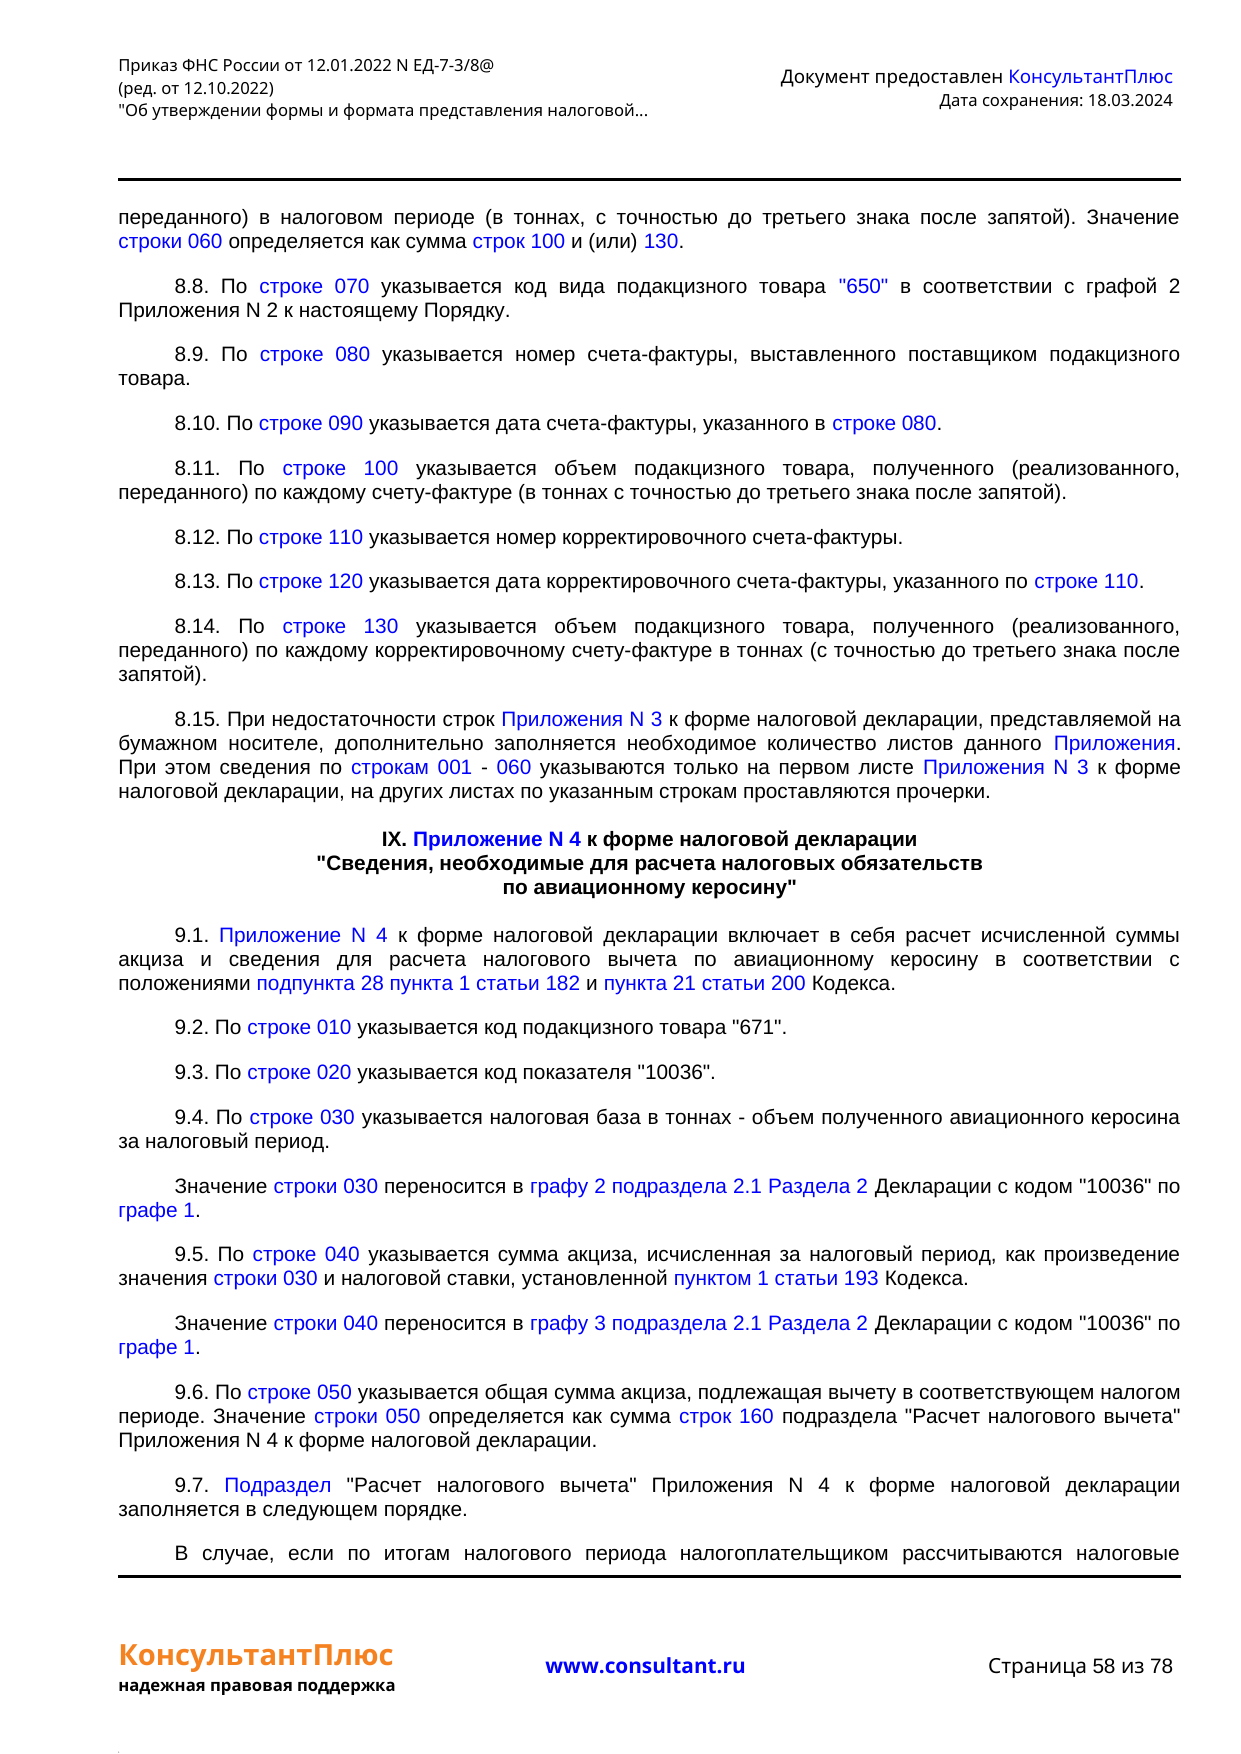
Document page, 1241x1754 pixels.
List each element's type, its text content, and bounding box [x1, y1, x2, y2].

text 9.5. По строке 040 указывается сумма акциза, исчисленная за налоговый период, как произведение значения строки 030 и налоговой ставки, установленной пунктом 1 статьи 193 Кодекса. [118, 1242, 1181, 1290]
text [118, 1541, 1181, 1565]
text Значение строки 030 переносится в графу 2 подраздела 2.1 Раздела 2 Декларации с кодом "10036" по графе 1. [118, 1173, 1181, 1221]
title IX. Приложение N 4 к форме налоговой декларации [118, 827, 1181, 851]
text 8.11. По строке 100 указывается объем подакцизного товара, полученного (реализованного, переданного) по каждому счету-фактуре (в тоннах с точностью до третьего знака после запятой). [118, 456, 1181, 504]
text 8.10. По строке 090 указывается дата счета-фактуры, указанного в строке 080. [118, 411, 1181, 435]
text 9.3. По строке 020 указывается код показателя "10036". [118, 1060, 1181, 1084]
text 9.7. Подраздел "Расчет налогового вычета" Приложения N 4 к форме налоговой декларации заполняется в следующем порядке. [118, 1472, 1181, 1520]
text 8.13. По строке 120 указывается дата корректировочного счета-фактуры, указанного по строке 110. [118, 569, 1181, 593]
text 9.4. По строке 030 указывается налоговая база в тоннах - объем полученного авиационного керосина за налоговый период. [118, 1105, 1181, 1153]
text 8.12. По строке 110 указывается номер корректировочного счета-фактуры. [118, 524, 1181, 548]
title "Сведения, необходимые для расчета налоговых обязательств [118, 851, 1181, 874]
text 9.1. Приложение N 4 к форме налоговой декларации включает в себя расчет исчисленной суммы акциза и сведения для расчета налогового вычета по авиационному керосину в соответствии с положениями подпункта 28 пункта 1 статьи 182 и пункта 21 статьи 200 Кодекса. [118, 922, 1181, 994]
text 8.14. По строке 130 указывается объем подакцизного товара, полученного (реализованного, переданного) по каждому корректировочному счету-фактуре в тоннах (с точностью до третьего знака после запятой). [118, 614, 1181, 686]
text 8.8. По строке 070 указывается код вида подакцизного товара "650" в соответствии с графой 2 Приложения N 2 к настоящему Порядку. [118, 273, 1181, 321]
text 8.9. По строке 080 указывается номер счета-фактуры, выставленного поставщиком подакцизного товара. [118, 342, 1181, 390]
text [118, 205, 1181, 253]
text Значение строки 040 переносится в графу 3 подраздела 2.1 Раздела 2 Декларации с кодом "10036" по графе 1. [118, 1311, 1181, 1359]
text 8.15. При недостаточности строк Приложения N 3 к форме налоговой декларации, представляемой на бумажном носителе, дополнительно заполняется необходимое количество листов данного Приложения. При этом сведения по строкам 001 - 060 указываются только на первом листе Приложения N 3 к форме налоговой декларации, на других листах по указанным строкам проставляются прочерки. [118, 707, 1181, 803]
title по авиационному керосину" [118, 874, 1181, 898]
text 9.6. По строке 050 указывается общая сумма акциза, подлежащая вычету в соответствующем налогом периоде. Значение строки 050 определяется как сумма строк 160 подраздела "Расчет налогового вычета" Приложения N 4 к форме налоговой декларации. [118, 1380, 1181, 1452]
text 9.2. По строке 010 указывается код подакцизного товара "671". [118, 1015, 1181, 1039]
